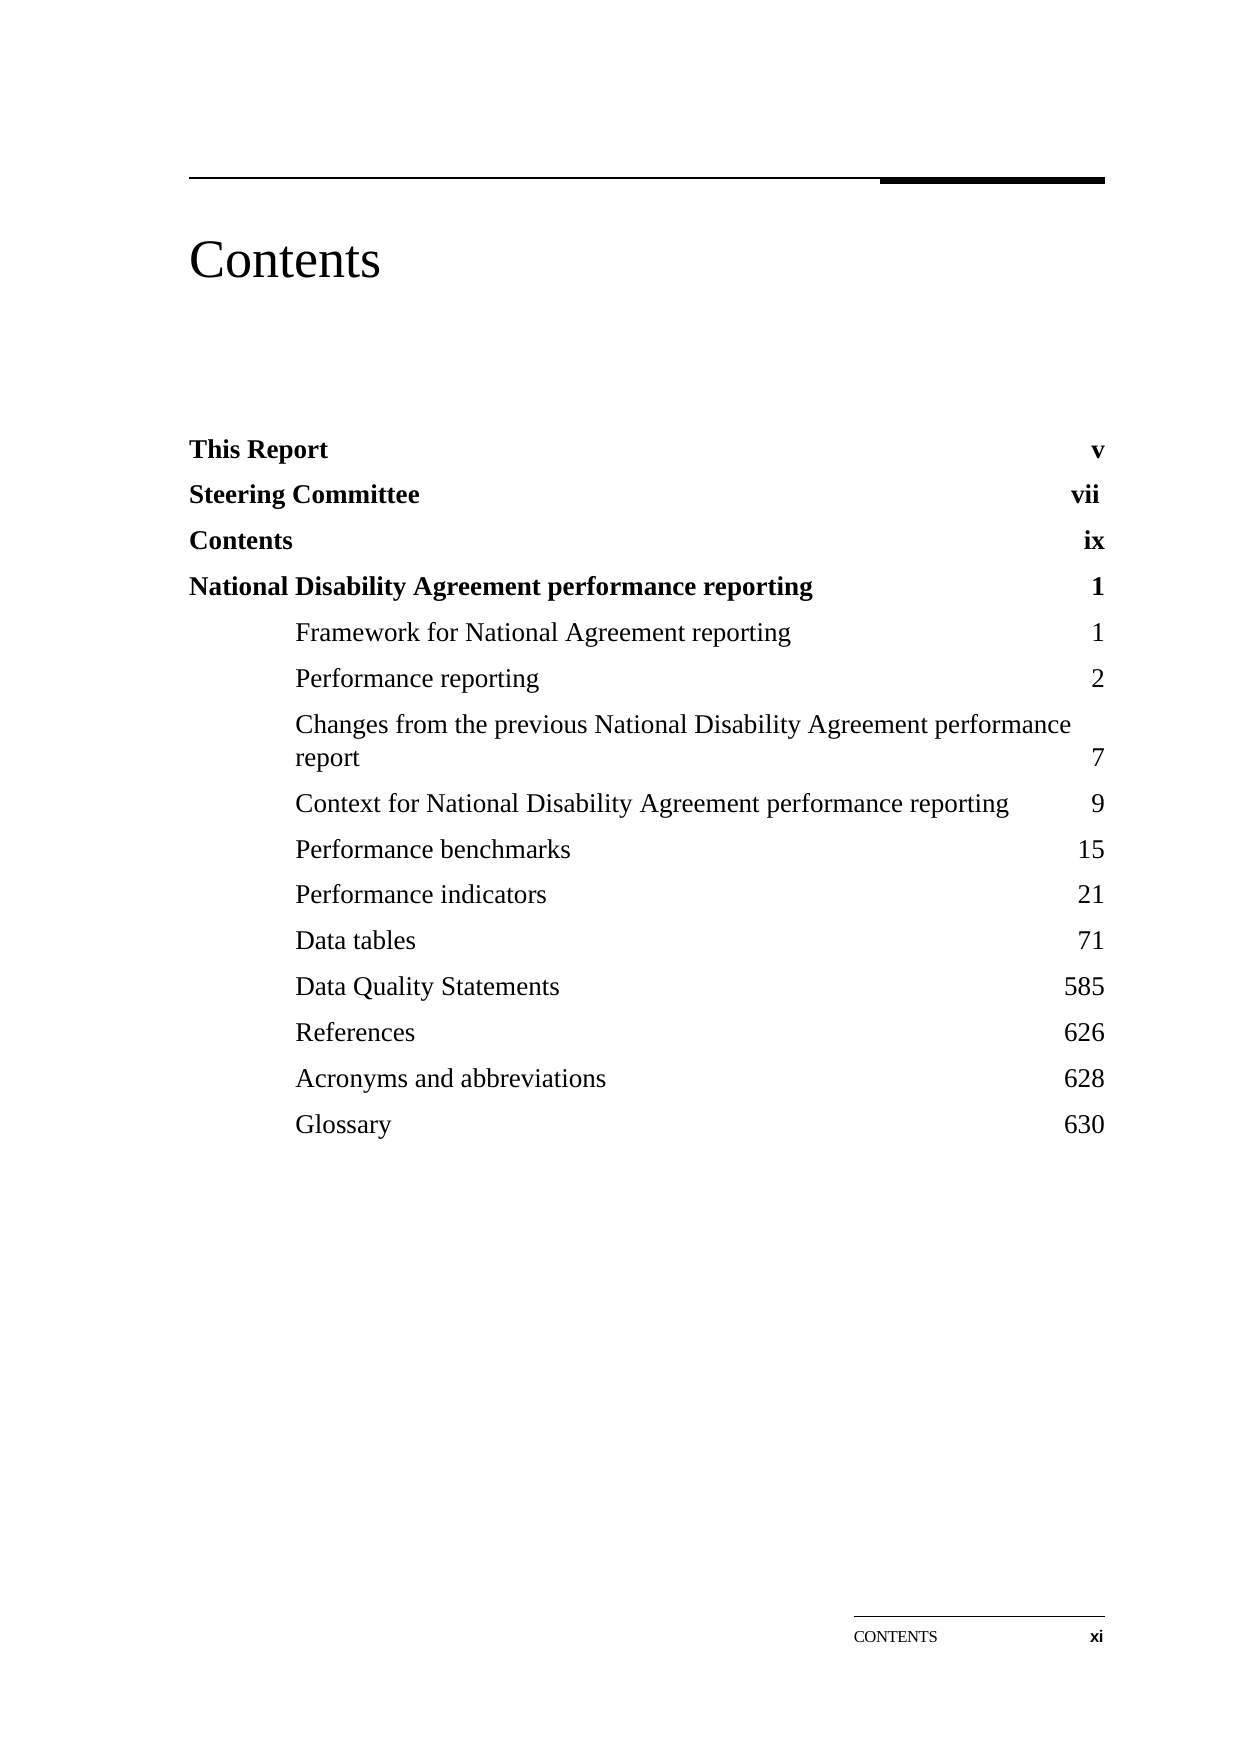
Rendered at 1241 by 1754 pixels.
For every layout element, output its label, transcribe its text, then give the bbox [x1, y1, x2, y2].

text Performance indicators 21 [295, 877, 1104, 911]
text Performance reporting 2 [295, 661, 1104, 694]
text Acronyms and abbreviations 628 [295, 1061, 1104, 1094]
subtitle Contents [189, 227, 1104, 290]
text References 626 [295, 1015, 1104, 1048]
text Changes from the previous National Disability Agreement performance report 7 [295, 706, 1104, 773]
text Data tables 71 [295, 923, 1104, 956]
text Data Quality Statements 585 [295, 969, 1104, 1002]
text Framework for National Agreement reporting 1 [295, 615, 1104, 648]
text Steering Committee vii [189, 477, 1016, 511]
text Contents ix [189, 523, 1016, 556]
text This Report v [189, 431, 1016, 465]
text Performance benchmarks 15 [295, 831, 1104, 865]
text Context for National Disability Agreement performance reporting 9 [295, 786, 1104, 819]
text National Disability Agreement performance reporting 1 [189, 569, 1016, 602]
text Glossary 630 [295, 1106, 1104, 1140]
